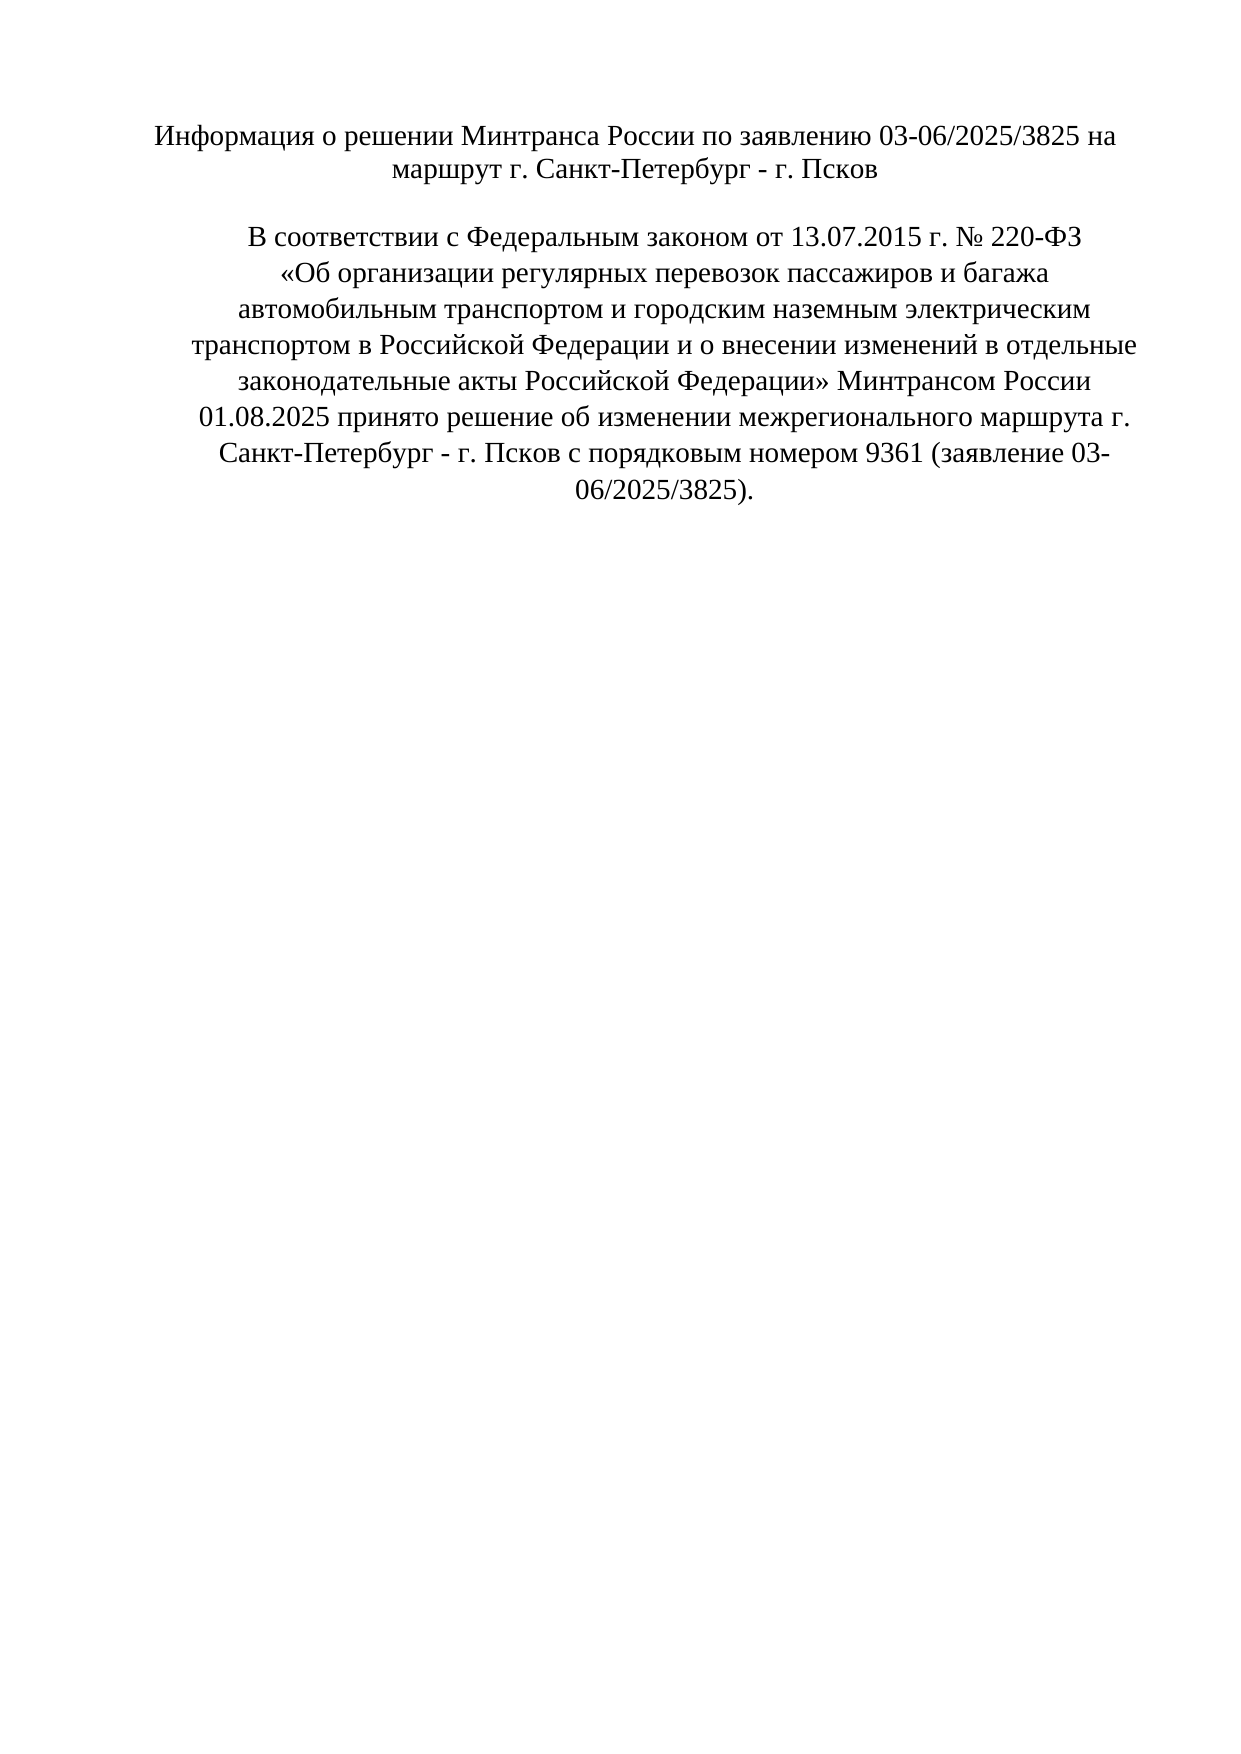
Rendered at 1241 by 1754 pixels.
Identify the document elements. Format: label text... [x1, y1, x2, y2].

text В соответствии с Федеральным законом от 13.07.2015 г. № 220-ФЗ «Об организации регулярных перевозок пассажиров и багажа автомобильным транспортом и городским наземным электрическим транспортом в Российской Федерации и о внесении изменений в отдельные законодательные акты Российской Федерации» Минтрансом России 01.08.2025 принято решение об изменении межрегионального маршрута г. Санкт-Петербург - г. Псков с порядковым номером 9361 (заявление 03-06/2025/3825). [177, 219, 1152, 505]
text Информация о решении Минтранса России по заявлению 03-06/2025/3825 на маршрут г. Санкт-Петербург - г. Псков [118, 118, 1152, 185]
